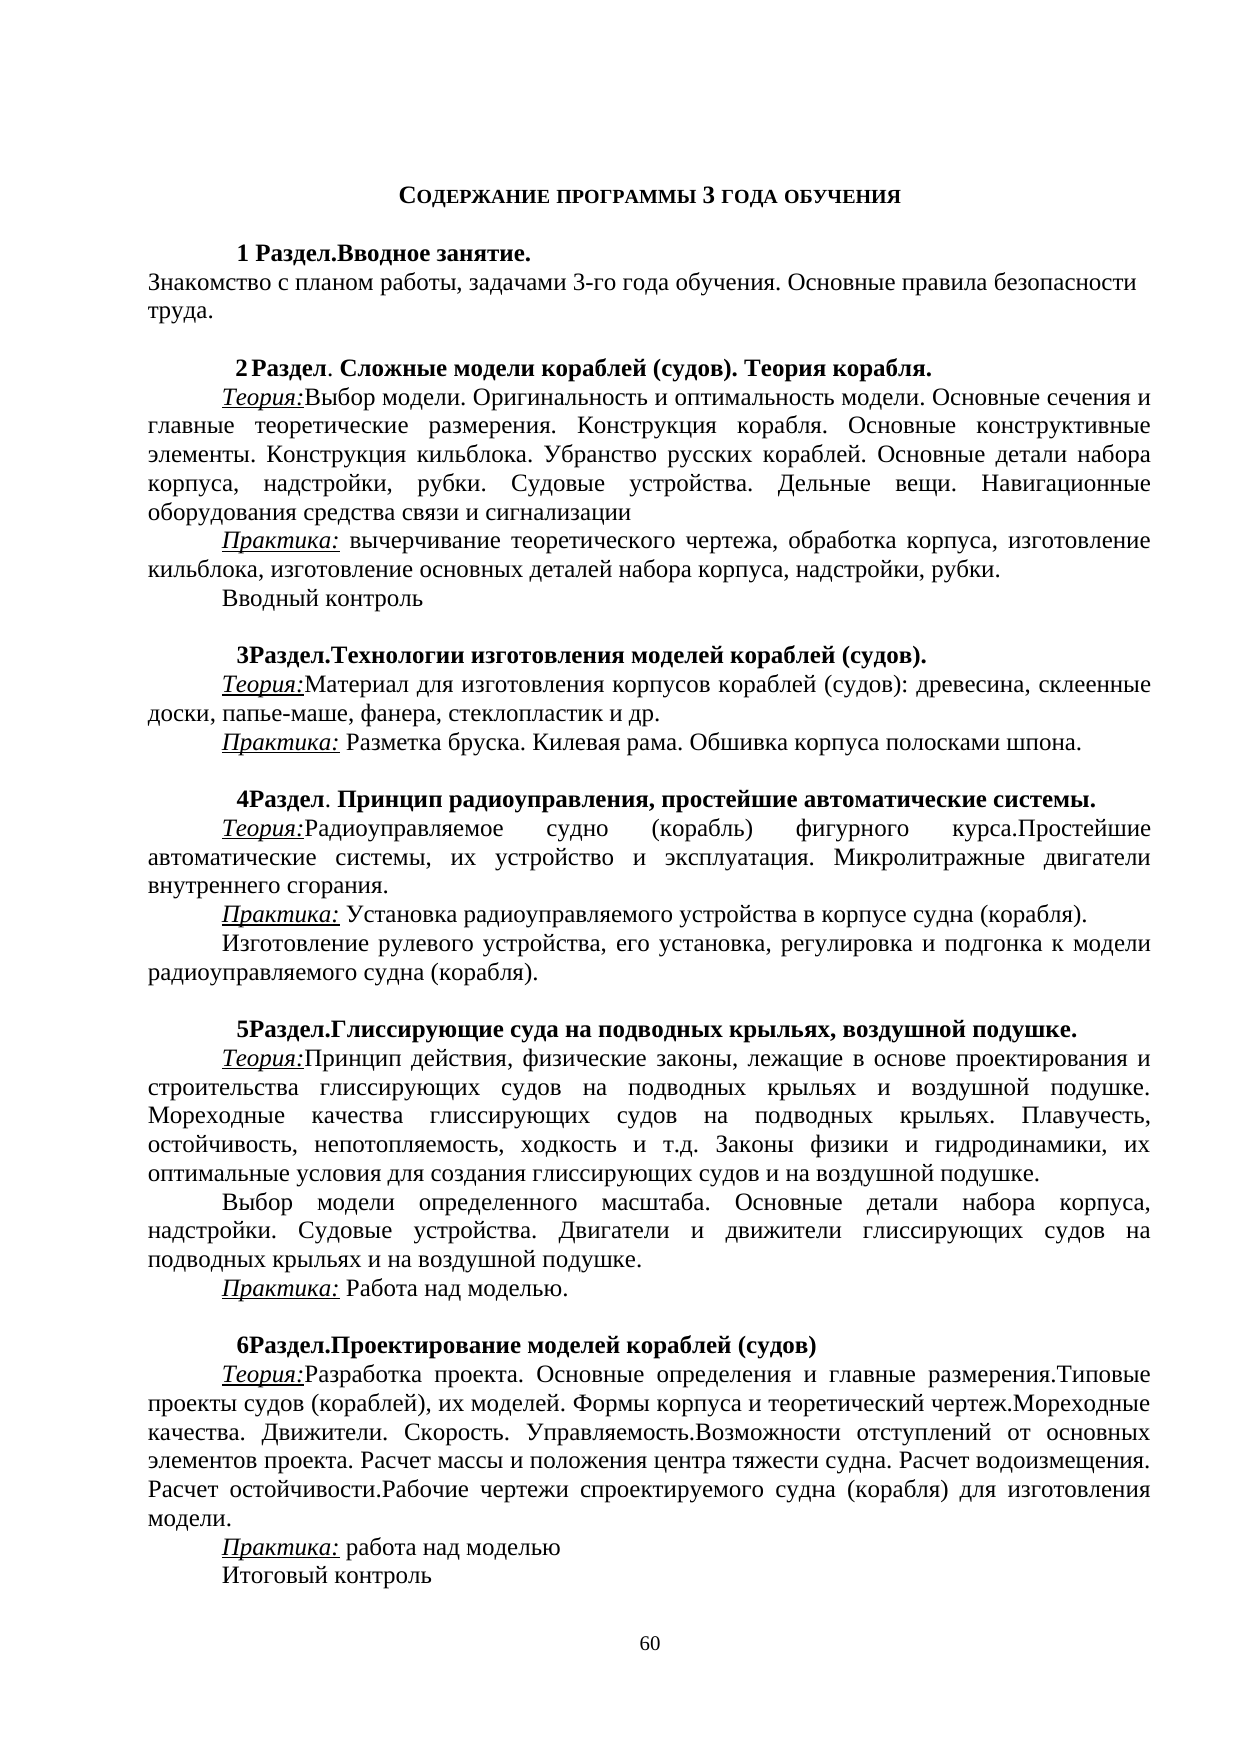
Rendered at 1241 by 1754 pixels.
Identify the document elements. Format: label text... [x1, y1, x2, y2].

text Теория:Разработка проекта. Основные определения и главные размерения.Типовые проекты судов (кораблей), их моделей. Формы корпуса и теоретический чертеж.Мореходные качества. Движители. Скорость. Управляемость.Возможности отступлений от основных элементов проекта. Расчет массы и положения центра тяжести судна. Расчет водоизмещения. Расчет остойчивости.Рабочие чертежи спроектируемого судна (корабля) для изготовления модели. [148, 1359, 1152, 1532]
text Итоговый контроль [148, 1561, 1152, 1589]
text Изготовление рулевого устройства, его установка, регулировка и подгонка к модели радиоуправляемого судна (корабля). [148, 928, 1152, 986]
text Теория:Выбор модели. Оригинальность и оптимальность модели. Основные сечения и главные теоретические размерения. Конструкция корабля. Основные конструктивные элементы. Конструкция кильблока. Убранство русских кораблей. Основные детали набора корпуса, надстройки, рубки. Судовые устройства. Дельные вещи. Навигационные оборудования средства связи и сигнализации [148, 382, 1152, 526]
text 4Раздел. Принцип радиоуправления, простейшие автоматические системы. [236, 784, 1152, 813]
text Теория:Радиоуправляемое судно (корабль) фигурного курса.Простейшие автоматические системы, их устройство и эксплуатация. Микролитражные двигатели внутреннего сгорания. [148, 813, 1152, 899]
text Практика: Установка радиоуправляемого устройства в корпусе судна (корабля). [148, 899, 1152, 928]
text 3Раздел.Технологии изготовления моделей кораблей (судов). [236, 641, 1152, 669]
text Практика: работа над моделью [148, 1532, 1152, 1561]
text Содержание программы 3 года обучения [148, 181, 1152, 209]
text Теория:Материал для изготовления корпусов кораблей (судов): древесина, склеенные доски, папье-маше, фанера, стеклопластик и др. [148, 669, 1152, 727]
text Практика: вычерчивание теоретического чертежа, обработка корпуса, изготовление кильблока, изготовление основных деталей набора корпуса, надстройки, рубки. [148, 526, 1152, 583]
text 5Раздел.Глиссирующие суда на подводных крыльях, воздушной подушке. [236, 1014, 1152, 1043]
text 1 Раздел.Вводное занятие. [222, 238, 1152, 267]
text Вводный контроль [148, 583, 1152, 612]
text Знакомство с планом работы, задачами 3-го года обучения. Основные правила безопасности труда. [148, 267, 1152, 324]
text 6Раздел.Проектирование моделей кораблей (судов) [236, 1331, 1152, 1359]
text Выбор модели определенного масштаба. Основные детали набора корпуса, надстройки. Судовые устройства. Двигатели и движители глиссирующих судов на подводных крыльях и на воздушной подушке. [148, 1187, 1152, 1273]
list Раздел. Сложные модели кораблей (судов). Теория корабля. [235, 353, 1152, 382]
text Практика: Работа над моделью. [148, 1273, 1152, 1302]
text Практика: Разметка бруска. Килевая рама. Обшивка корпуса полосками шпона. [148, 727, 1152, 756]
text Теория:Принцип действия, физические законы, лежащие в основе проектирования и строительства глиссирующих судов на подводных крыльях и воздушной подушке. Мореходные качества глиссирующих судов на подводных крыльях. Плавучесть, остойчивость, непотопляемость, ходкость и т.д. Законы физики и гидродинамики, их оптимальные условия для создания глиссирующих судов и на воздушной подушке. [148, 1043, 1152, 1187]
